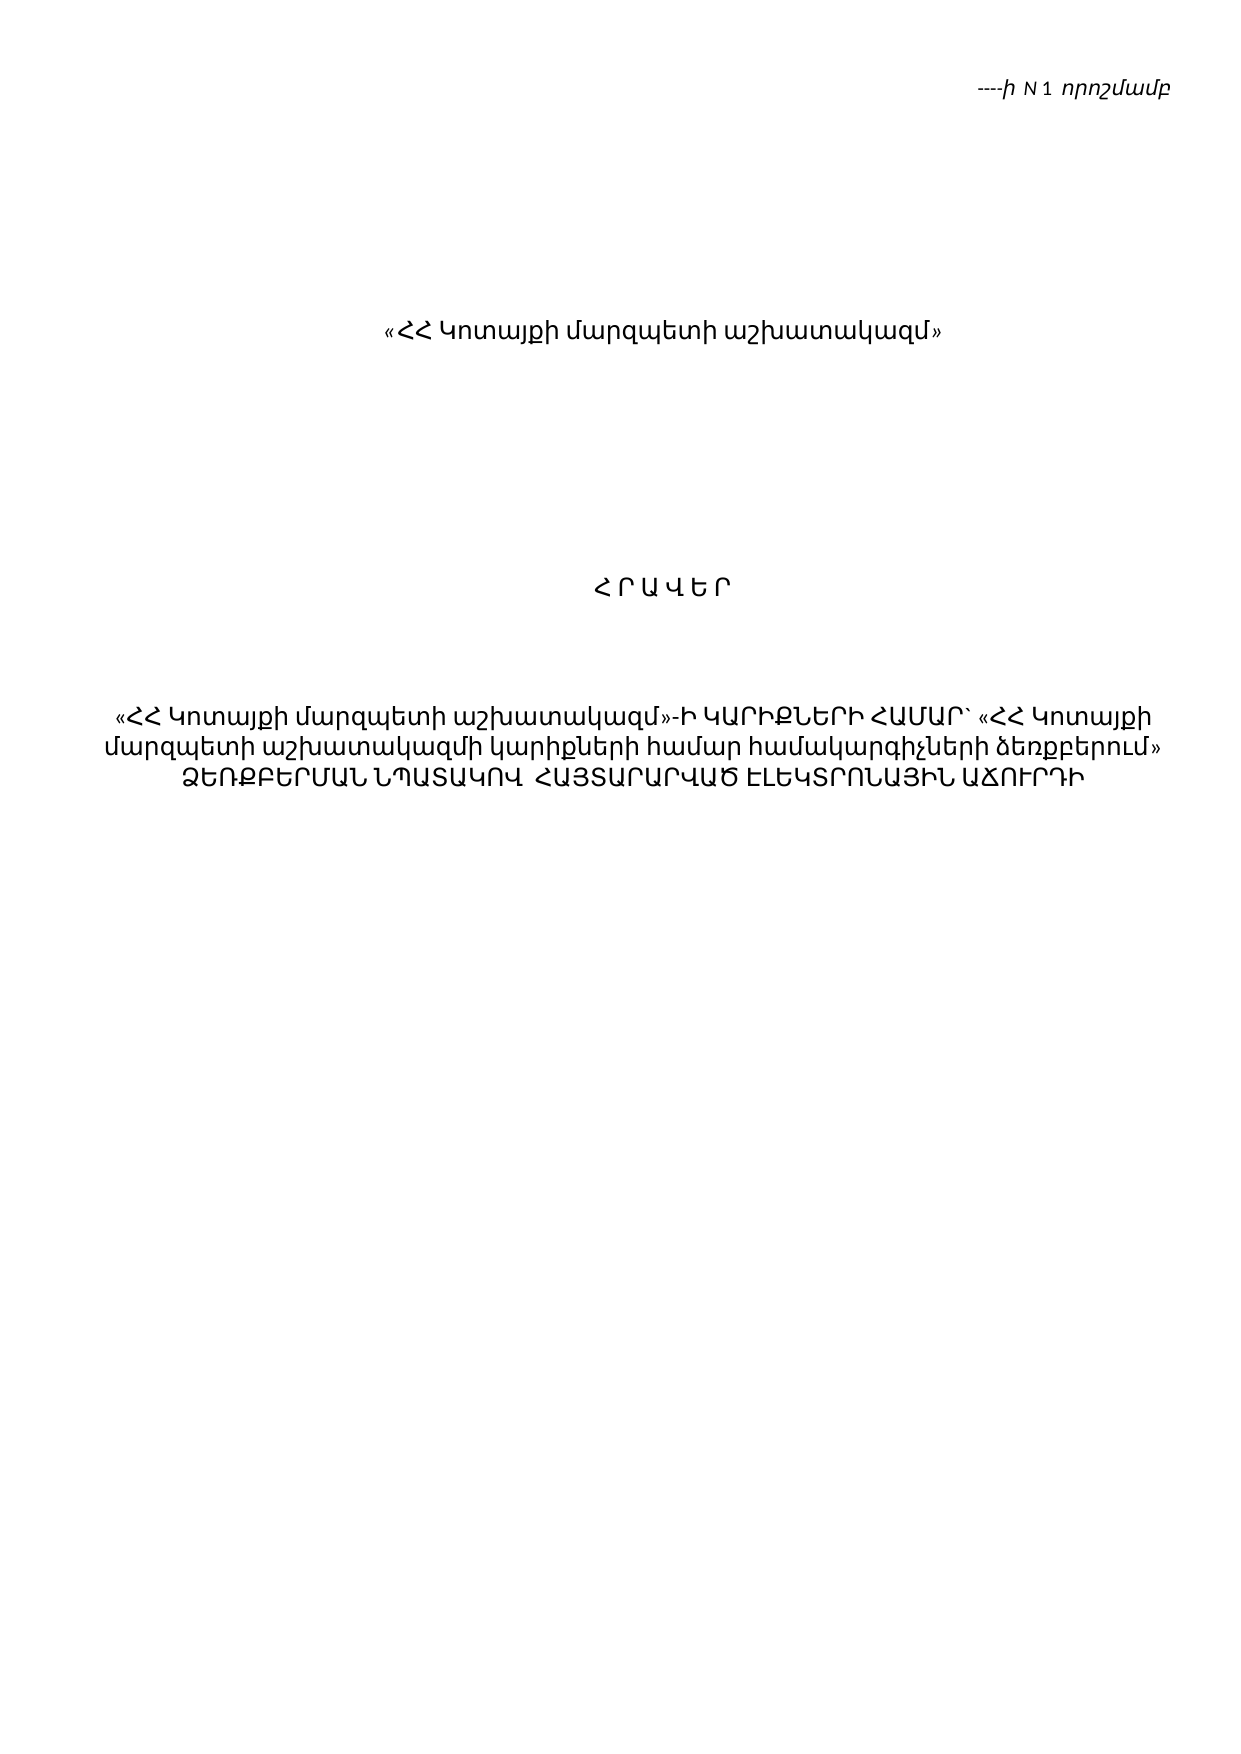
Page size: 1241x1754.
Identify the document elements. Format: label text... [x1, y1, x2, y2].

text Հ Ր Ա Վ Ե Ր [94, 572, 1172, 602]
text ----ի N 1 որոշմամբ [94, 75, 1171, 100]
text « ՀՀ Կոտայքի մարզպետի աշխատակազմ » [94, 316, 1172, 346]
text «ՀՀ Կոտայքի մարզպետի աշխատակազմ »-Ի ԿԱՐԻՔՆԵՐԻ ՀԱՄԱՐ` «ՀՀ Կոտայքի մարզպետի աշխատակազմի կարիքների համար համակարգիչների ձեռքբերում» ՁԵՌՔԲԵՐՄԱՆ ՆՊԱՏԱԿՈՎ ՀԱՅՏԱՐԱՐՎԱԾ ԷԼԵԿՏՐՈՆԱՅԻՆ ԱՃՈՒՐԴԻ [94, 701, 1172, 792]
